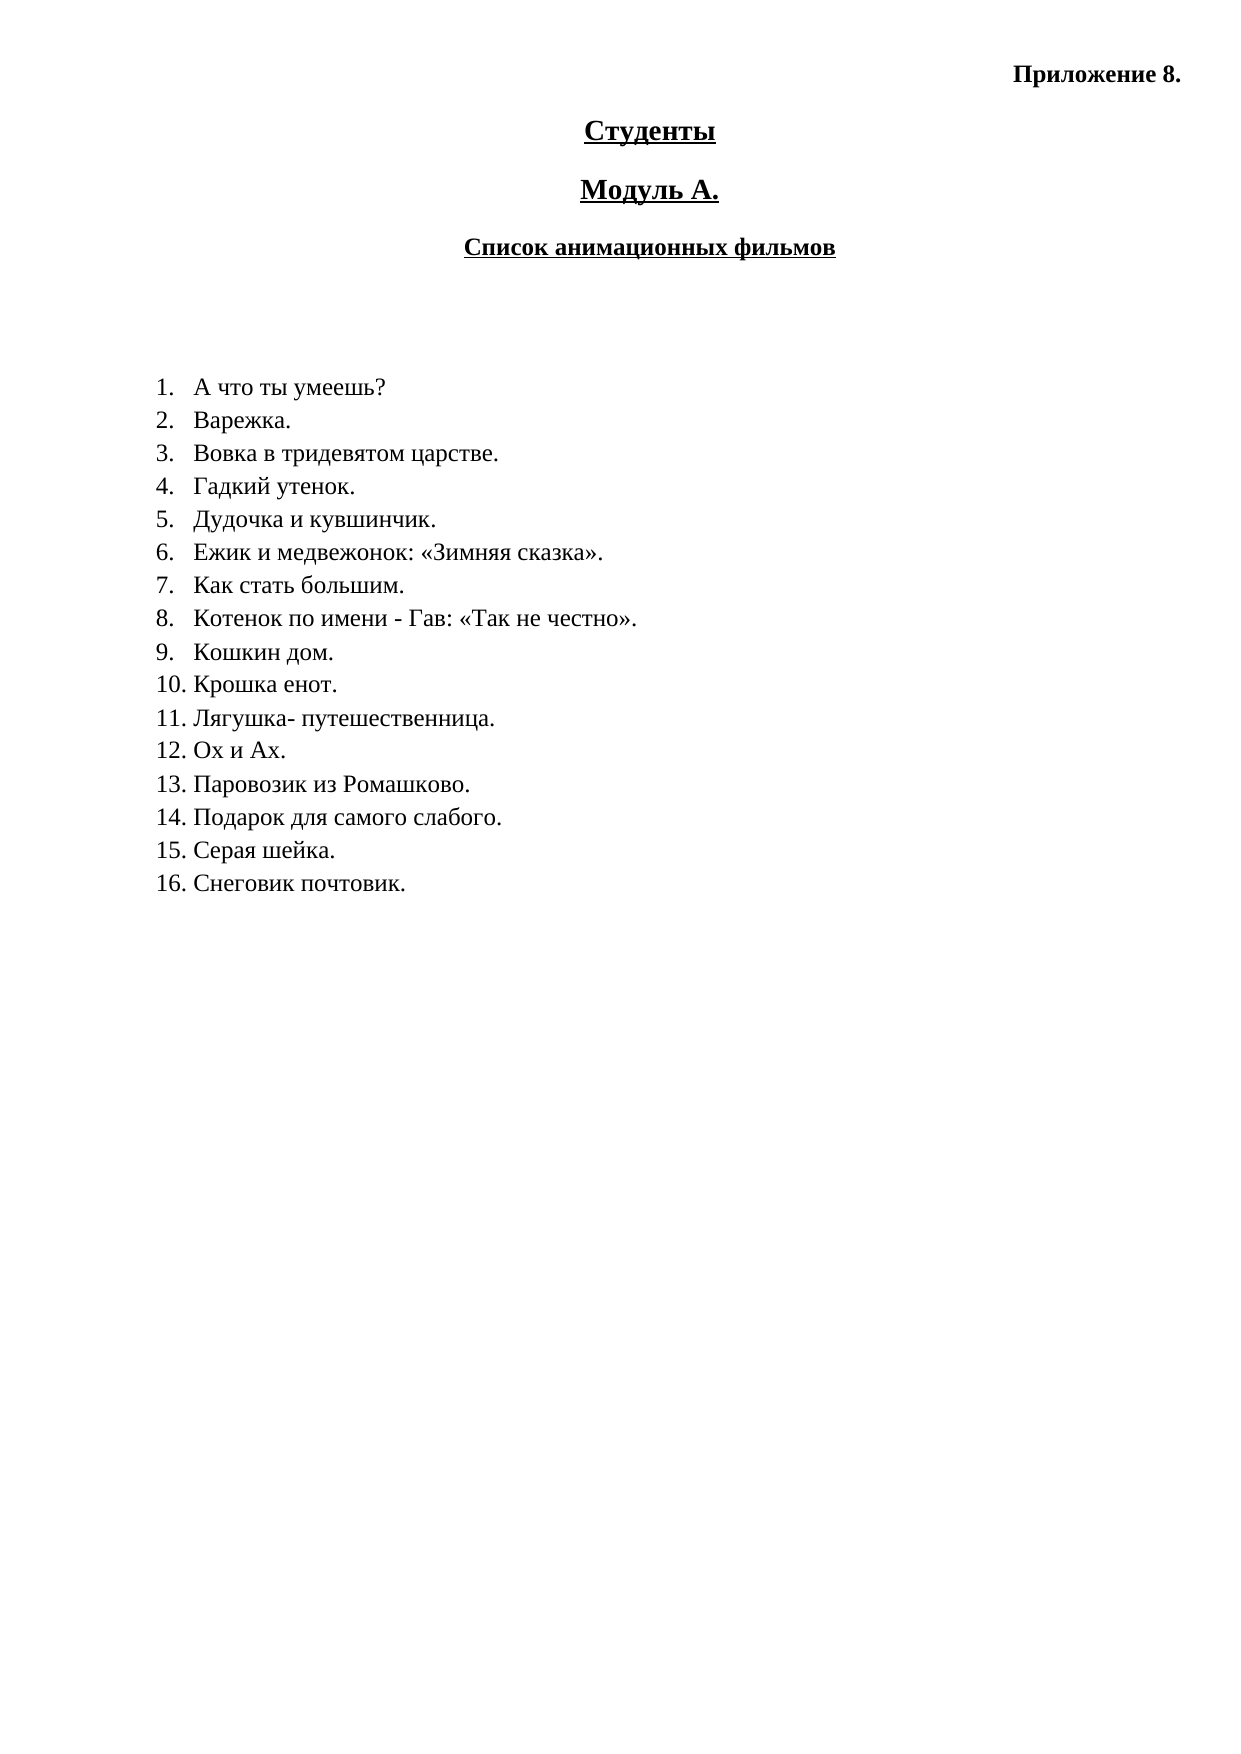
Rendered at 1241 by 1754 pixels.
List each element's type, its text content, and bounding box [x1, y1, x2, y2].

list Паровозик из Ромашково. [156, 769, 1181, 797]
list Ежик и медвежонок: «Зимняя сказка». [156, 537, 1181, 566]
list Дудочка и кувшинчик. [156, 504, 1181, 533]
list Крошка енот. [156, 669, 1181, 698]
list Кошкин дом. [156, 637, 1181, 665]
text Список анимационных фильмов [118, 232, 1181, 260]
list Варежка. [156, 405, 1181, 434]
text Модуль А. [118, 172, 1181, 206]
text Студенты [118, 113, 1181, 146]
list Серая шейка. [156, 835, 1181, 863]
list Ох и Ах. [156, 736, 1181, 764]
list Котенок по имени - Гав: «Так не честно». [156, 603, 1181, 632]
list Как стать большим. [156, 571, 1181, 599]
list Лягушка- путешественница. [156, 703, 1181, 731]
list Снеговик почтовик. [156, 868, 1181, 896]
text Приложение 8. [118, 59, 1181, 88]
list Гадкий утенок. [156, 471, 1181, 500]
list Вовка в тридевятом царстве. [156, 438, 1181, 467]
list Подарок для самого слабого. [156, 802, 1181, 830]
list А что ты умеешь? [156, 372, 1181, 401]
